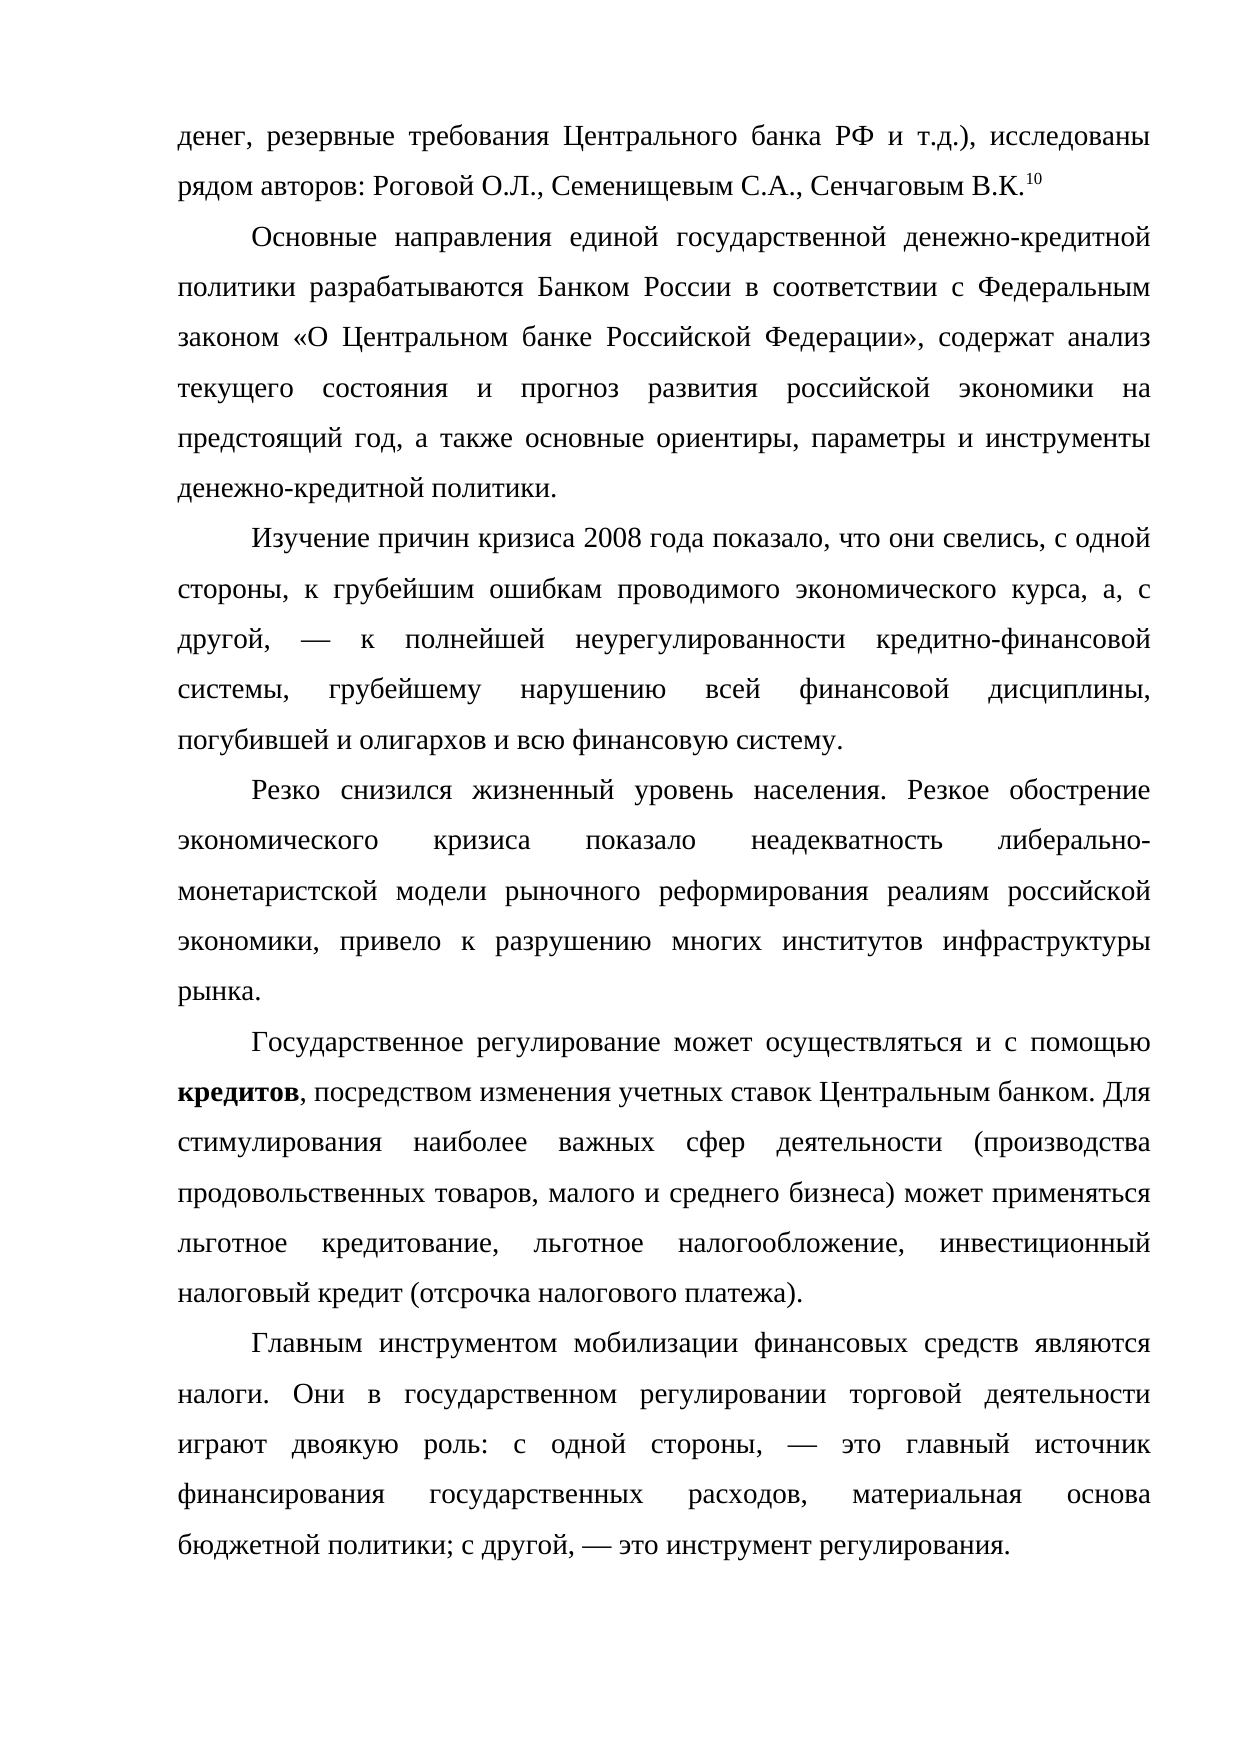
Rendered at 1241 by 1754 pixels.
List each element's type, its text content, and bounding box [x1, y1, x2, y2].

text Главным инструментом мобилизации финансовых средств являются налоги. Они в государственном регулировании торговой деятельности играют двоякую роль: с одной стороны, — это главный источник финансирования государственных расходов, материальная основа бюджетной политики; с другой, — это инструмент регулирования. [177, 1326, 1152, 1560]
text Изучение причин кризиса 2008 года показало, что они свелись, с одной стороны, к грубейшим ошибкам проводимого экономического курса, а, с другой, — к полнейшей неурегулированности кредитно-финансовой системы, грубейшему нарушению всей финансовой дисциплины, погубившей и олигархов и всю финансовую систему. [177, 521, 1152, 755]
text Основные направления единой государственной денежно-кредитной политики разрабатываются Банком России в соответствии с Федеральным законом «О Центральном банке Российской Федерации», содержат анализ текущего состояния и прогноз развития российской экономики на предстоящий год, а также основные ориентиры, параметры и инструменты денежно-кредитной политики. [177, 219, 1152, 504]
text Резко снизился жизненный уровень населения. Резкое обострение экономического кризиса показало неадекватность либерально-монетаристской модели рыночного реформирования реалиям российской экономики, привело к разрушению многих институтов инфраструктуры рынка. [177, 772, 1152, 1007]
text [177, 118, 1152, 202]
text Государственное регулирование может осуществляться и с помощью кредитов, посредством изменения учетных ставок Центральным банком. Для стимулирования наиболее важных сфер деятельности (производства продовольственных товаров, малого и среднего бизнеса) может применяться льготное кредитование, льготное налогообложение, инвестиционный налоговый кредит (отсрочка налогового платежа). [177, 1024, 1152, 1309]
